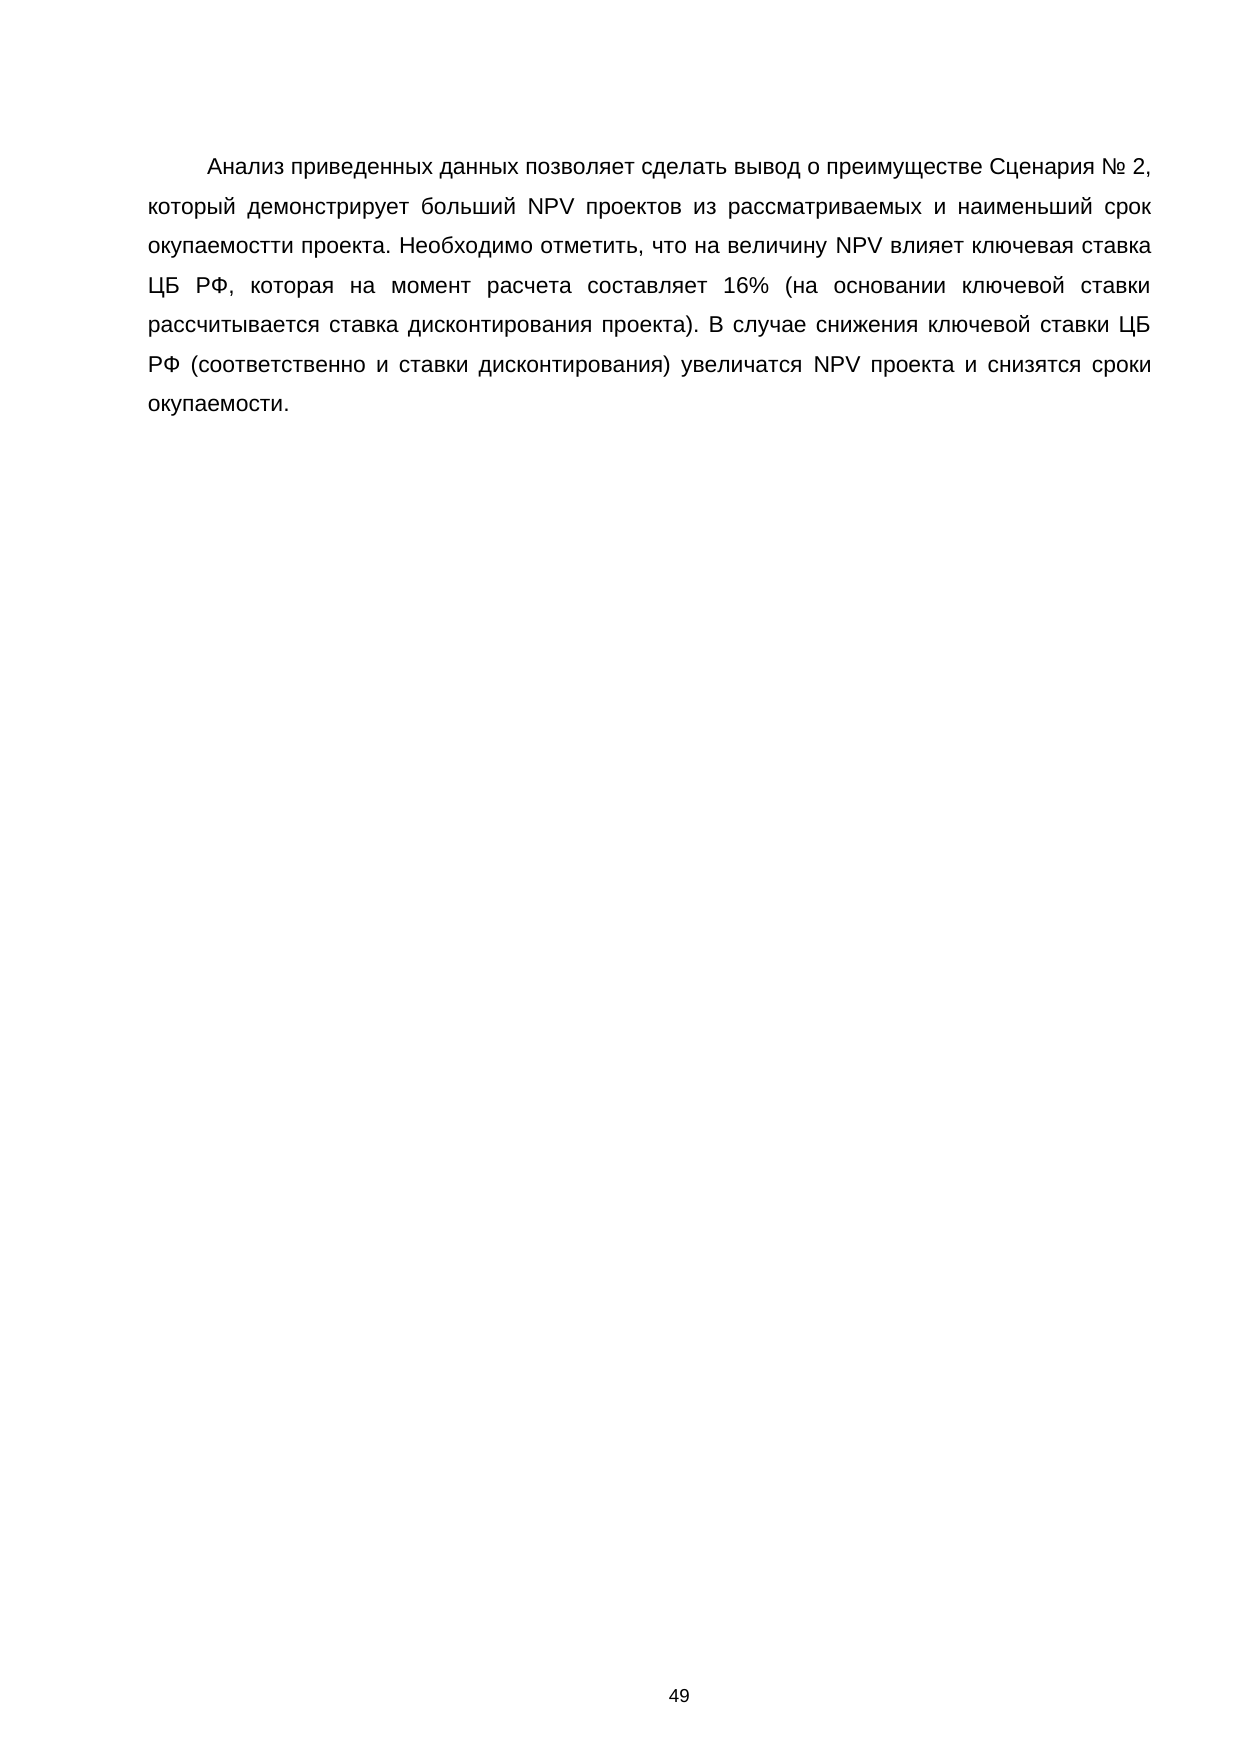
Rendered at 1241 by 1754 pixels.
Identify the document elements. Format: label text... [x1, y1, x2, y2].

text Анализ приведенных данных позволяет сделать вывод о преимуществе Сценария № 2, который демонстрирует больший NPV проектов из рассматриваемых и наименьший срок окупаемостти проекта. Необходимо отметить, что на величину NPV влияет ключевая ставка ЦБ РФ, которая на момент расчета составляет 16% (на основании ключевой ставки рассчитывается ставка дисконтирования проекта). В случае снижения ключевой ставки ЦБ РФ (соответственно и ставки дисконтирования) увеличатся NPV проекта и снизятся сроки окупаемости. [148, 153, 1152, 416]
